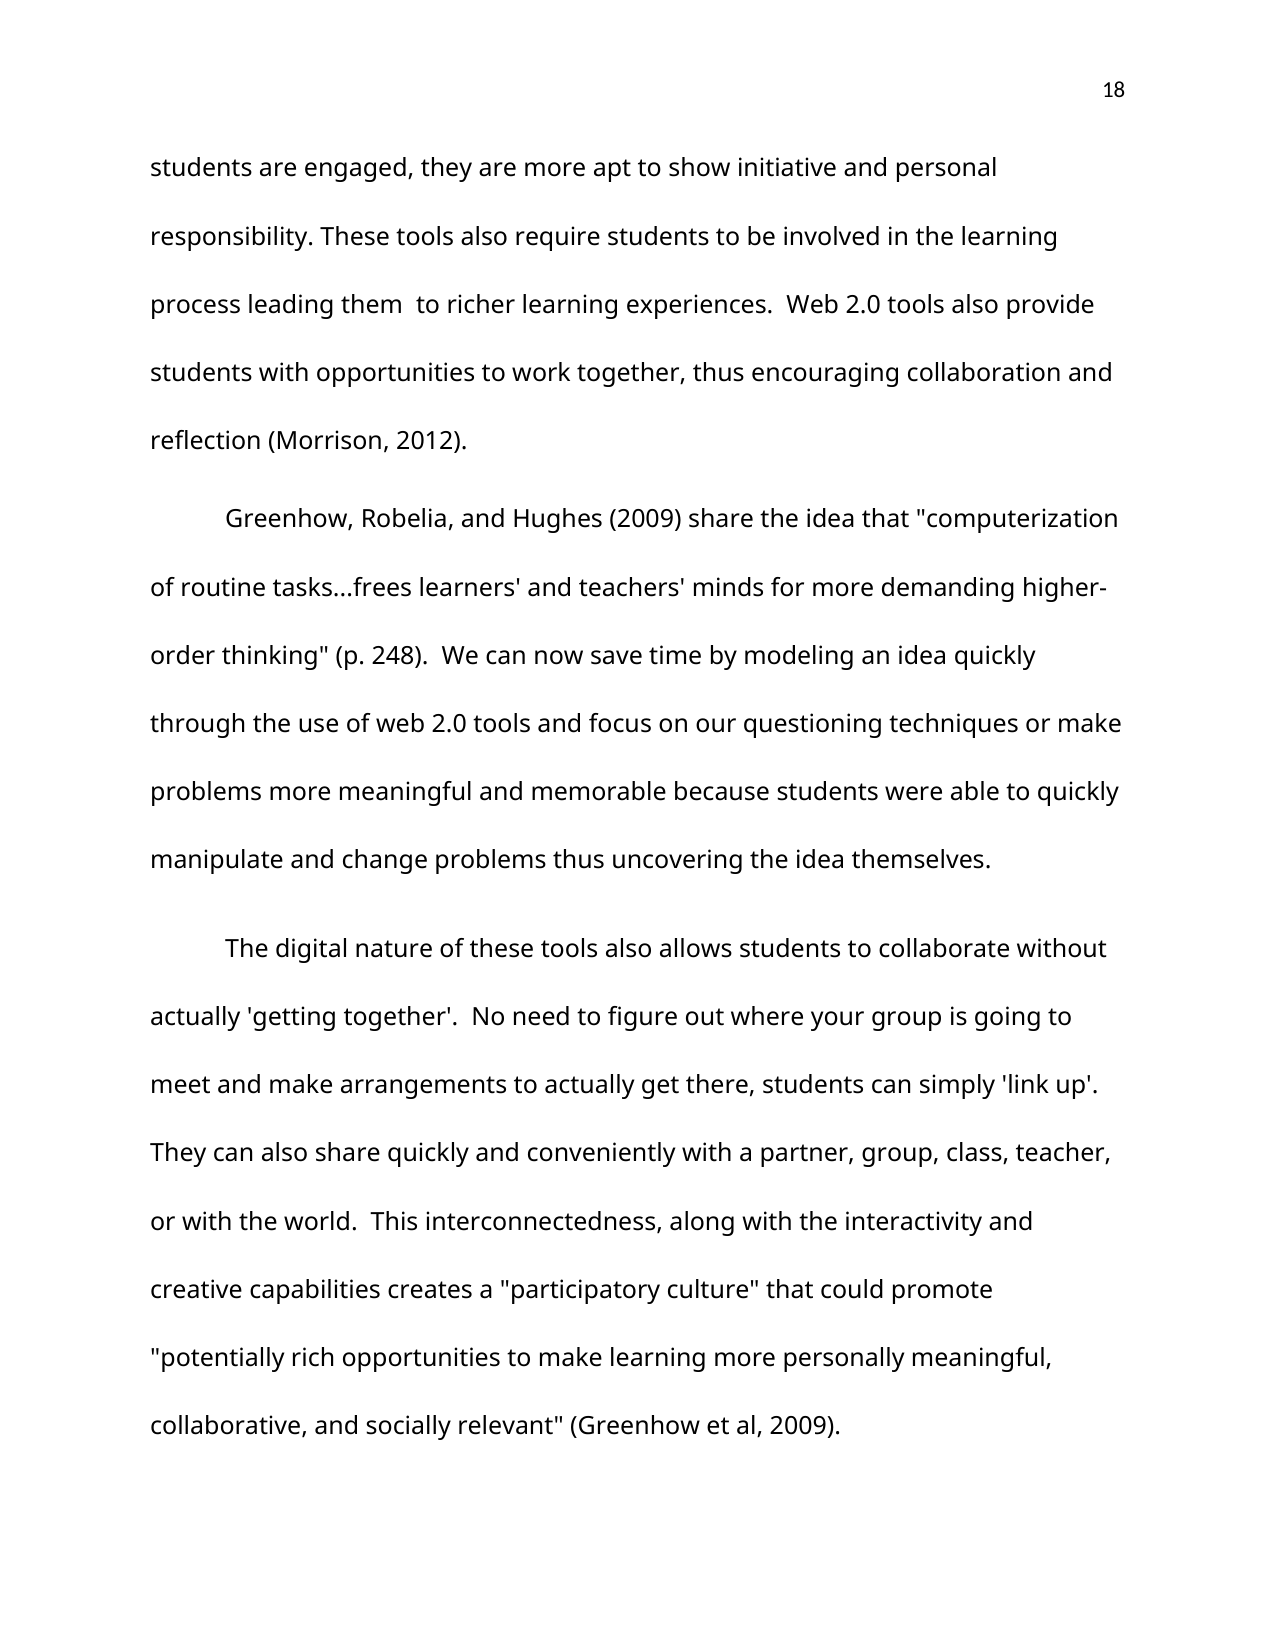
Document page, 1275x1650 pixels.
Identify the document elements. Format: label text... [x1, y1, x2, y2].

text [150, 150, 1125, 457]
text The digital nature of these tools also allows students to collaborate without actually 'getting together'. No need to figure out where your group is going to meet and make arrangements to actually get there, students can simply 'link up'. They can also share quickly and conveniently with a partner, group, class, teacher, or with the world. This interconnectedness, along with the interactivity and creative capabilities creates a "participatory culture" that could promote "potentially rich opportunities to make learning more personally meaningful, collaborative, and socially relevant" (Greenhow et al, 2009). [150, 931, 1125, 1442]
text Greenhow, Robelia, and Hughes (2009) share the idea that "computerization of routine tasks...frees learners' and teachers' minds for more demanding higher-order thinking" (p. 248). We can now save time by modeling an idea quickly through the use of web 2.0 tools and focus on our questioning techniques or make problems more meaningful and memorable because students were able to quickly manipulate and change problems thus uncovering the idea themselves. [150, 501, 1125, 876]
